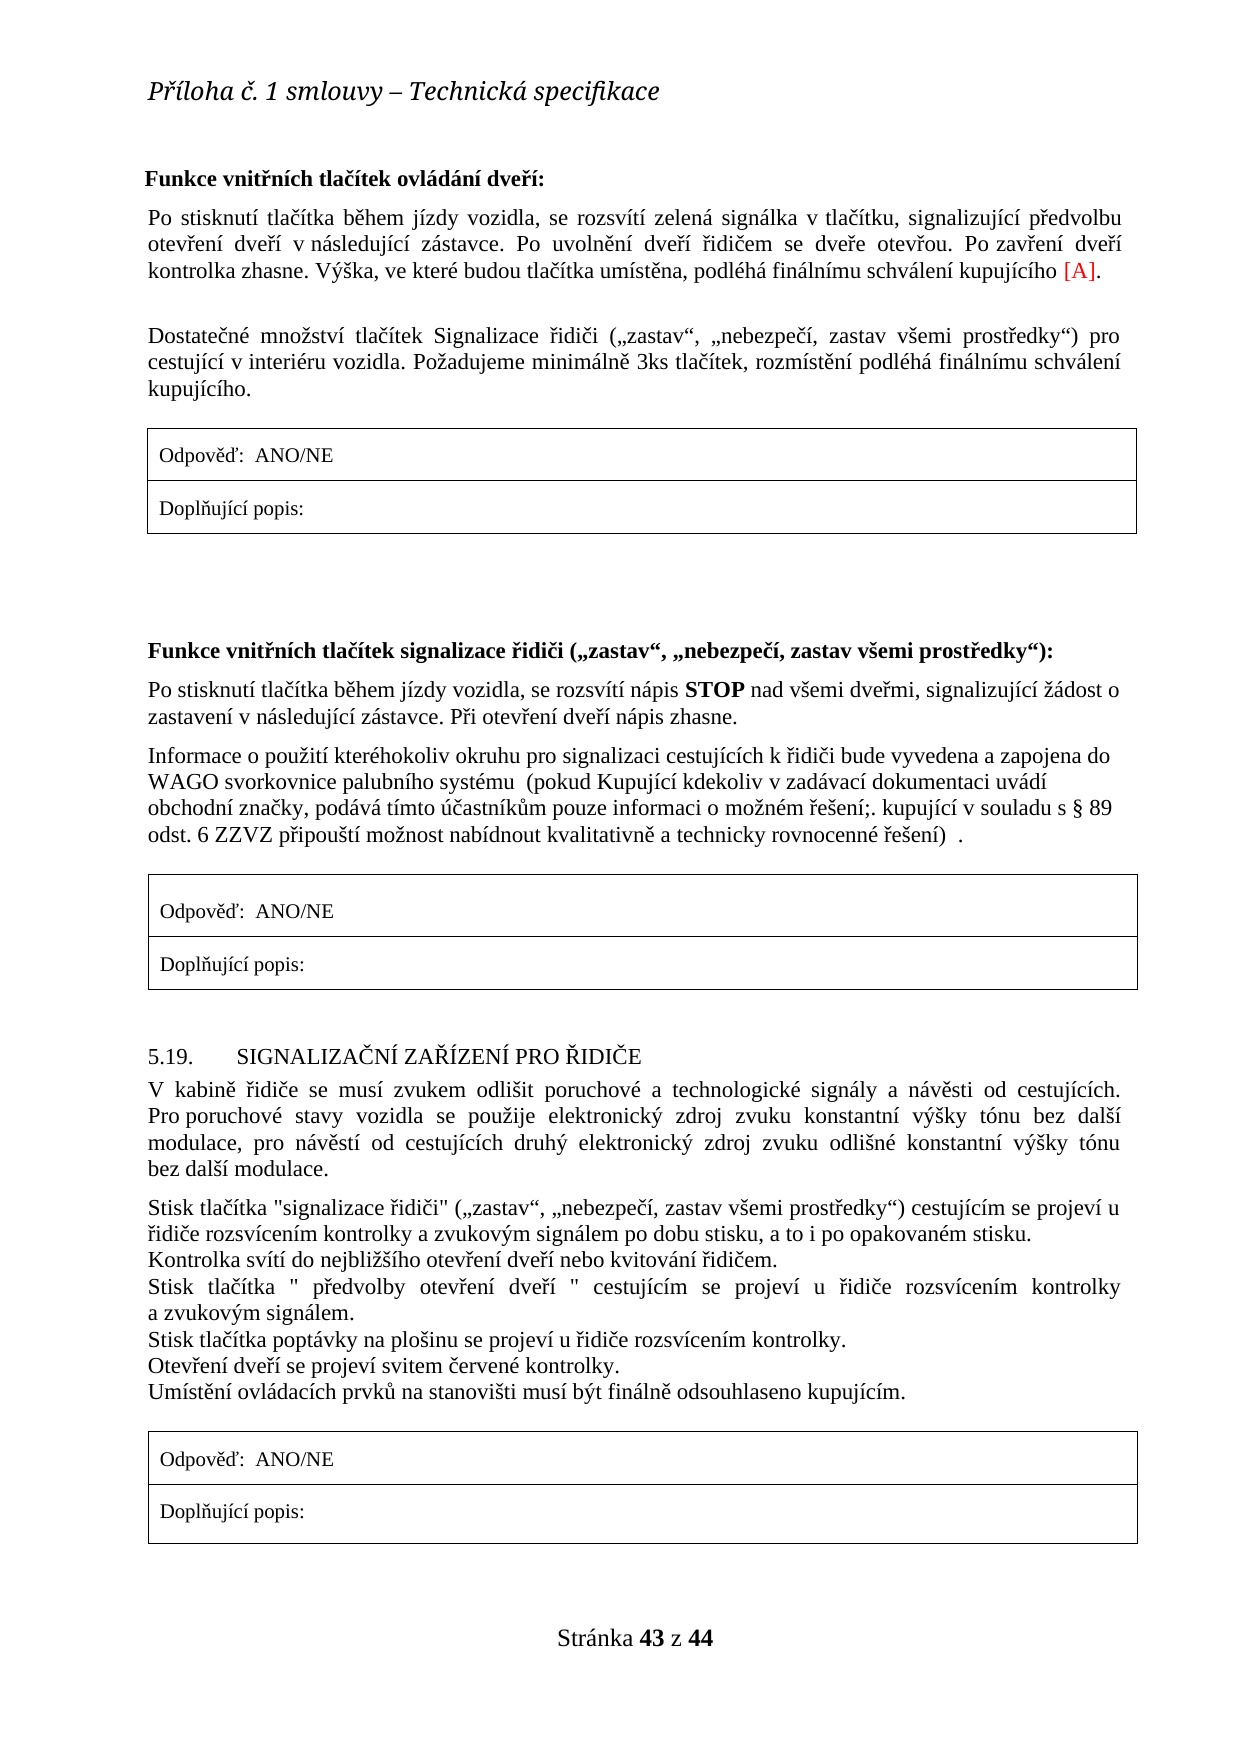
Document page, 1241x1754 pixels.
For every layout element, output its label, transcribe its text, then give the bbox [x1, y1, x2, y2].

text Informace o použití kteréhokoliv okruhu pro signalizaci cestujících k řidiči bude vyvedena a zapojena do WAGO svorkovnice palubního systému (pokud Kupující kdekoliv v zadávací dokumentaci uvádí obchodní značky, podává tímto účastníkům pouze informaci o možném řešení;. kupující v souladu s § 89 odst. 6 ZZVZ připouští možnost nabídnout kvalitativně a technicky rovnocenné řešení) . [148, 742, 1122, 847]
text Funkce vnitřních tlačítek signalizace řidiči („zastav“, „nebezpečí, zastav všemi prostředky“): [148, 638, 1122, 664]
text Umístění ovládacích prvků na stanovišti musí být finálně odsouhlaseno kupujícím. [148, 1378, 1122, 1405]
table_cell Doplňující popis: [149, 1485, 1137, 1542]
table_header Odpověď: ANO/NE [149, 875, 1137, 936]
table_header Odpověď: ANO/NE [149, 1432, 1137, 1483]
table_header Odpověď: ANO/NE [148, 429, 1136, 480]
text Funkce vnitřních tlačítek ovládání dveří: [133, 165, 1122, 192]
text Po stisknutí tlačítka během jízdy vozidla, se rozsvítí nápis STOP nad všemi dveřmi, signalizující žádost o zastavení v následující zástavce. Při otevření dveří nápis zhasne. [148, 676, 1122, 729]
text Otevření dveří se projeví svitem červené kontrolky. [148, 1352, 1122, 1378]
table_cell Doplňující popis: [149, 937, 1137, 988]
text Dostatečné množství tlačítek Signalizace řidiči („zastav“, „nebezpečí, zastav všemi prostředky“) pro cestující v interiéru vozidla. Požadujeme minimálně 3ks tlačítek, rozmístění podléhá finálnímu schválení kupujícího. [148, 322, 1122, 401]
text Stisk tlačítka poptávky na plošinu se projeví u řidiče rozsvícením kontrolky. [148, 1326, 1122, 1352]
text Stisk tlačítka " předvolby otevření dveří " cestujícím se projeví u řidiče rozsvícením kontrolky a zvukovým signálem. [148, 1273, 1122, 1326]
text V kabině řidiče se musí zvukem odlišit poruchové a technologické signály a návěsti od cestujících. Pro poruchové stavy vozidla se použije elektronický zdroj zvuku konstantní výšky tónu bez další modulace, pro návěstí od cestujících druhý elektronický zdroj zvuku odlišné konstantní výšky tónu bez další modulace. [148, 1076, 1122, 1181]
table_cell Doplňující popis: [148, 481, 1136, 532]
text Stisk tlačítka "signalizace řidiči" („zastav“, „nebezpečí, zastav všemi prostředky“) cestujícím se projeví u řidiče rozsvícením kontrolky a zvukovým signálem po dobu stisku, a to i po opakovaném stisku. [148, 1194, 1122, 1247]
subtitle SIGNALIZAČNÍ ZAŘÍZENÍ PRO ŘIDIČE [148, 1043, 1122, 1070]
text Po stisknutí tlačítka během jízdy vozidla, se rozsvítí zelená signálka v tlačítku, signalizující předvolbu otevření dveří v následující zástavce. Po uvolnění dveří řidičem se dveře otevřou. Po zavření dveří kontrolka zhasne. Výška, ve které budou tlačítka umístěna, podléhá finálnímu schválení kupujícího [A]. [148, 204, 1122, 283]
text Kontrolka svítí do nejbližšího otevření dveří nebo kvitování řidičem. [148, 1247, 1122, 1273]
